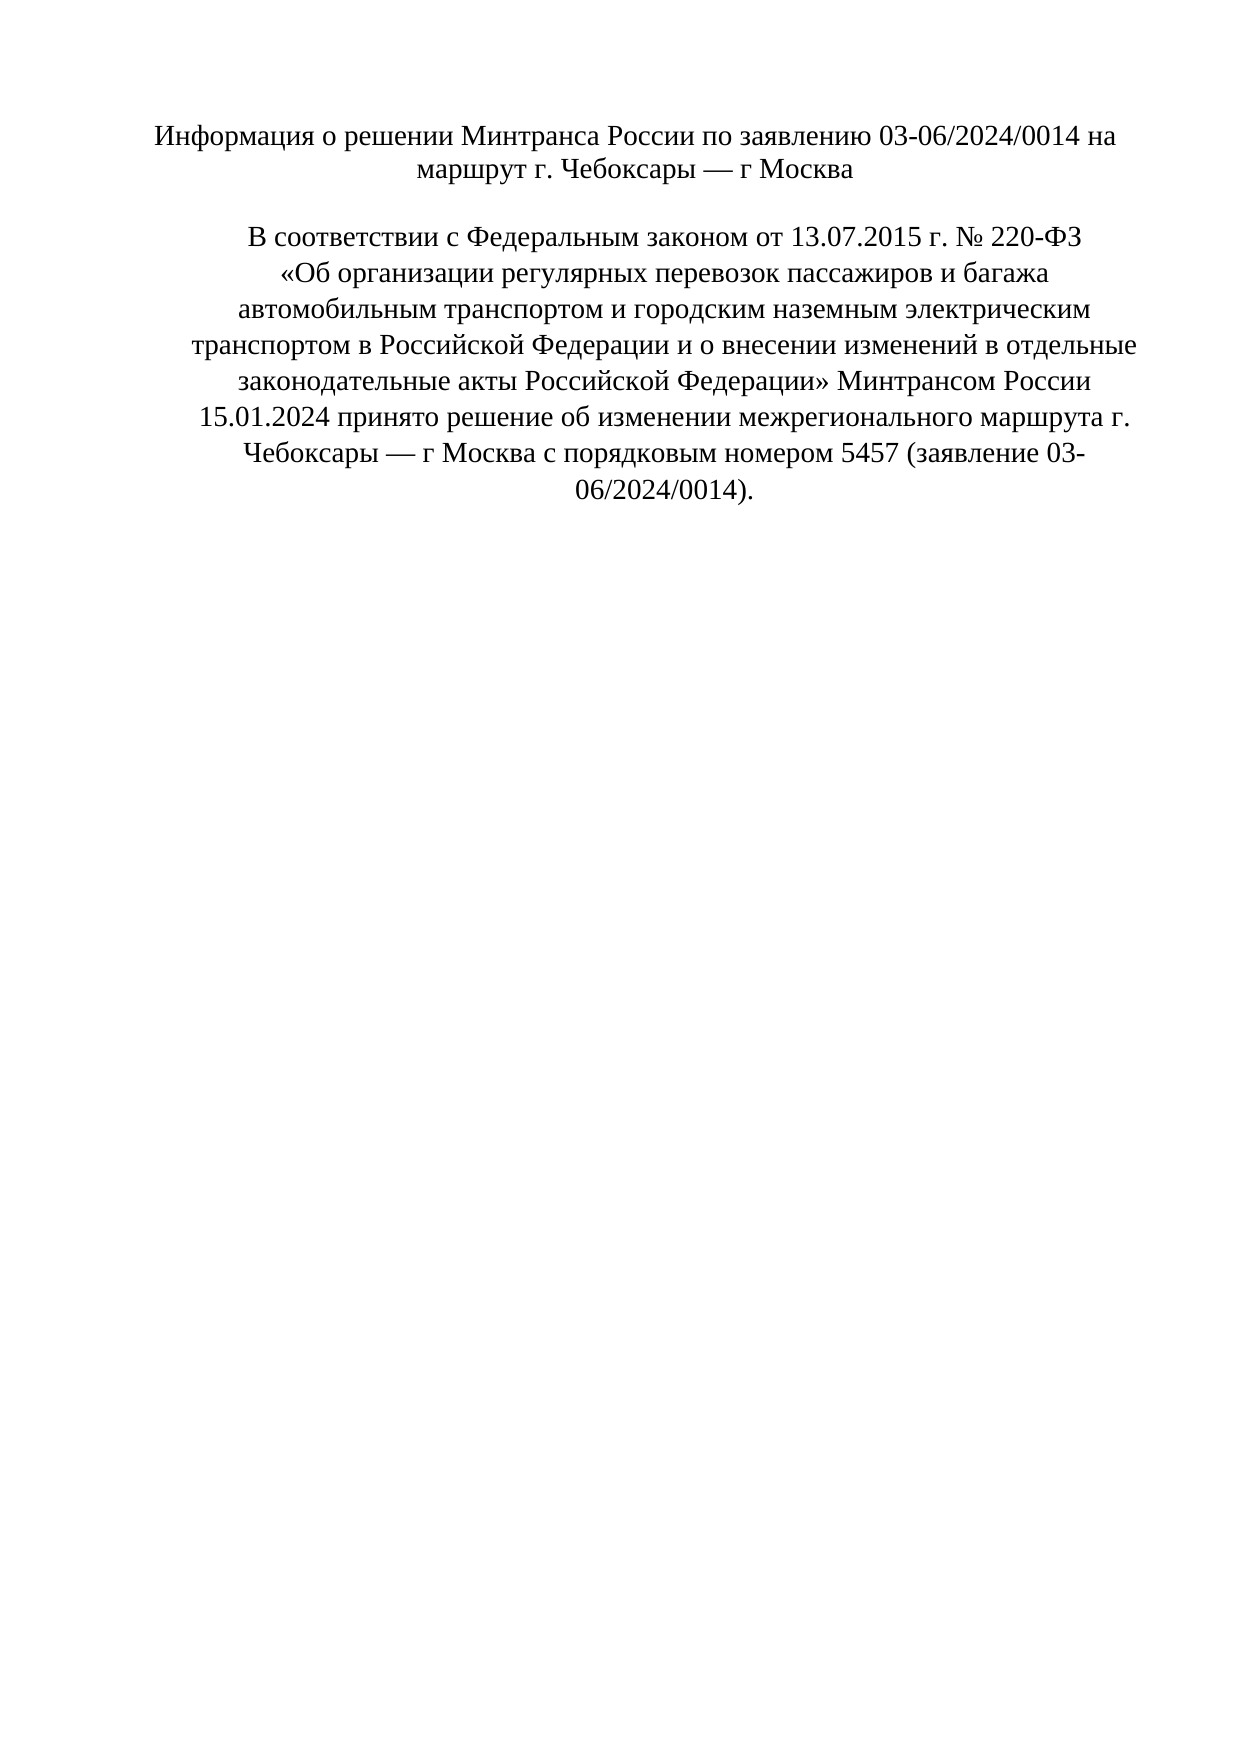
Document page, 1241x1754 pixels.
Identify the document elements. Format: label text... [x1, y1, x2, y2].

text Информация о решении Минтранса России по заявлению 03-06/2024/0014 на маршрут г. Чебоксары — г Москва [118, 118, 1152, 185]
text В соответствии с Федеральным законом от 13.07.2015 г. № 220-ФЗ «Об организации регулярных перевозок пассажиров и багажа автомобильным транспортом и городским наземным электрическим транспортом в Российской Федерации и о внесении изменений в отдельные законодательные акты Российской Федерации» Минтрансом России 15.01.2024 принято решение об изменении межрегионального маршрута г. Чебоксары — г Москва с порядковым номером 5457 (заявление 03-06/2024/0014). [177, 219, 1152, 505]
